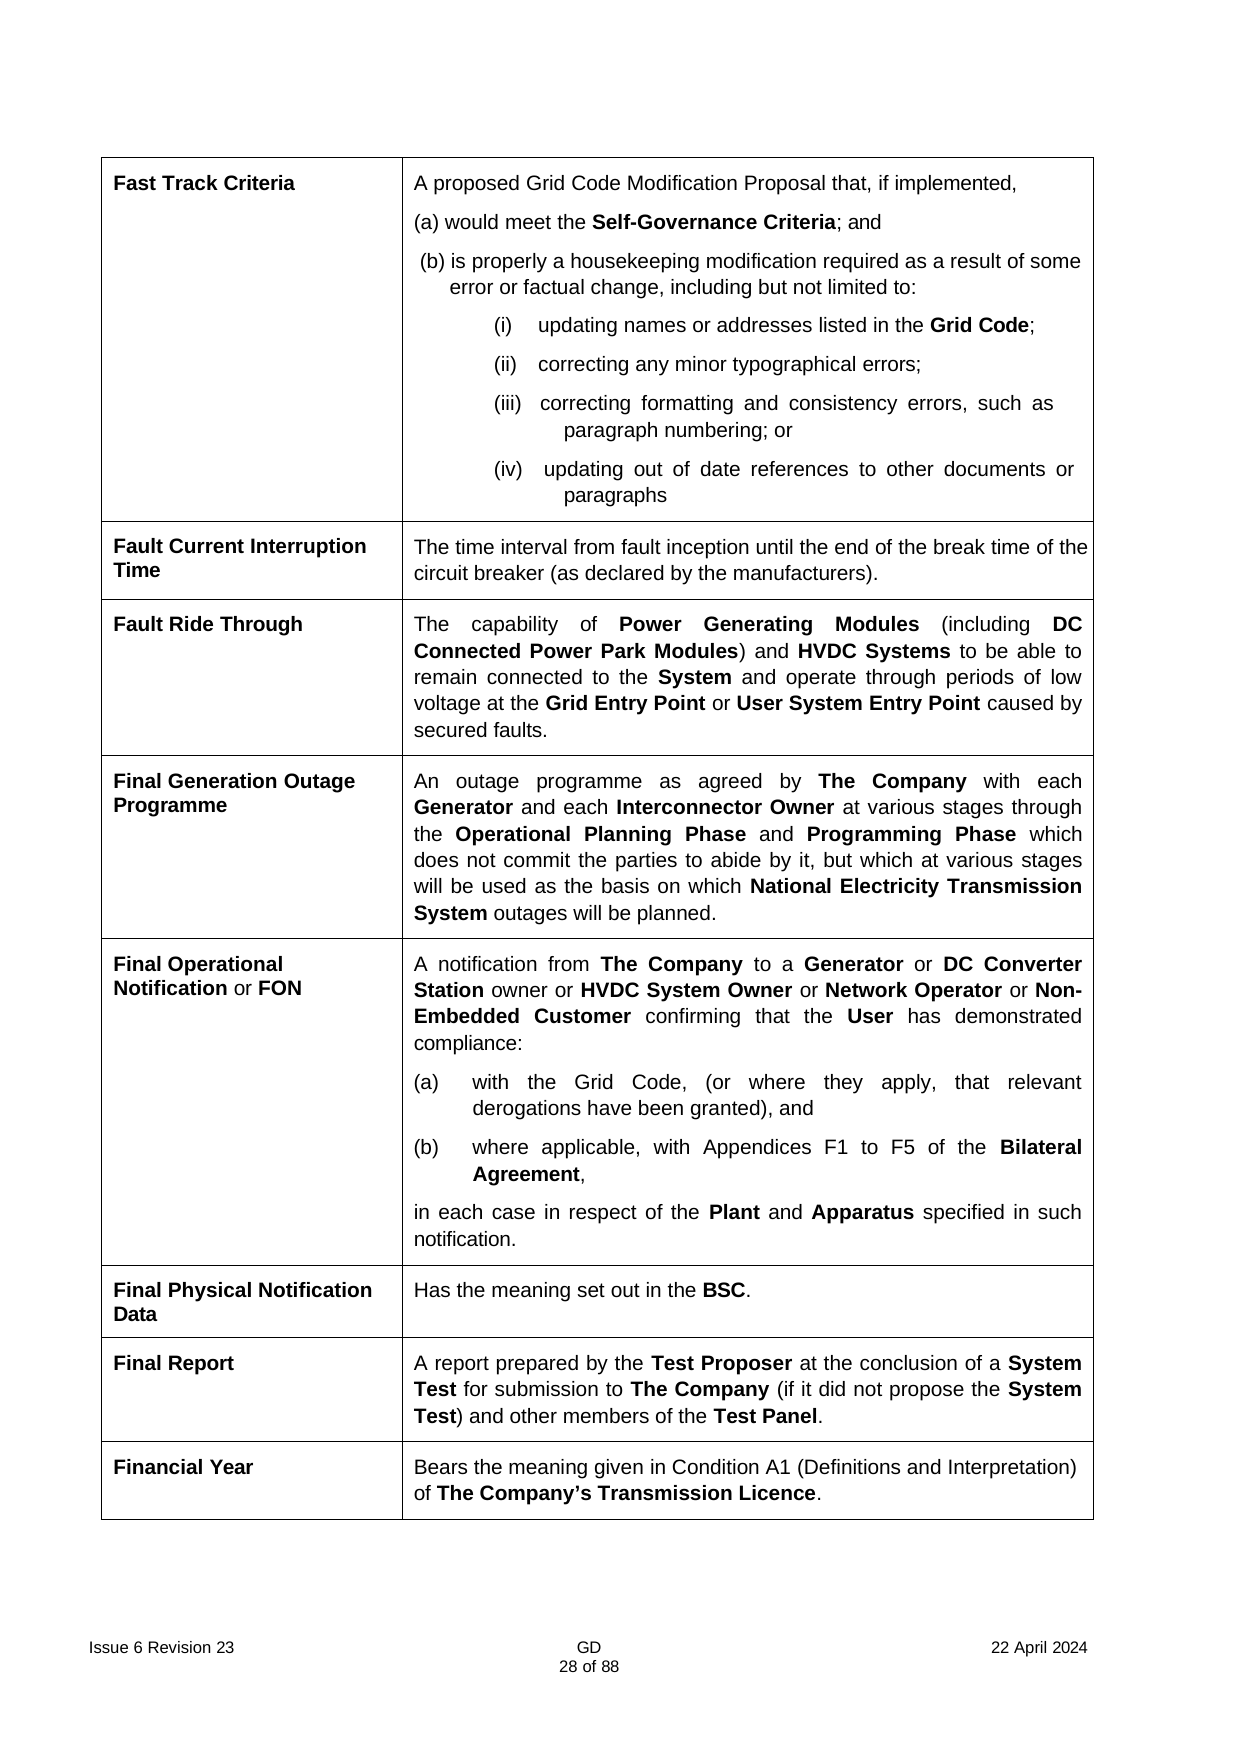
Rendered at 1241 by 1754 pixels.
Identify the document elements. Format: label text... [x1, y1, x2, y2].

table_cell Final Report [102, 1338, 402, 1441]
table_cell Bears the meaning given in Condition A1 (Definitions and Interpretation) of The Company’s Transmission Licence. [403, 1442, 1093, 1519]
table_cell A report prepared by the Test Proposer at the conclusion of a System Test for submission to The Company (if it did not propose the System Test) and other members of the Test Panel. [403, 1338, 1093, 1441]
table_cell Has the meaning set out in the BSC. [403, 1266, 1093, 1337]
table_cell The time interval from fault inception until the end of the break time of the circuit breaker (as declared by the manufacturers). [403, 522, 1093, 598]
table_cell An outage programme as agreed by The Company with each Generator and each Interconnector Owner at various stages through the Operational Planning Phase and Programming Phase which does not commit the parties to abide by it, but which at various stages will be used as the basis on which National Electricity Transmission System outages will be planned. [403, 756, 1093, 938]
table_cell A notification from The Company to a Generator or DC Converter Station owner or HVDC System Owner or Network Operator or Non- Embedded Customer confirming that the User has demonstrated compliance: with the Grid Code, (or where they apply, that relevant derogations have been granted), and where applicable, with Appendices F1 to F5 of the Bilateral Agreement, in each case in respect of the Plant and Apparatus specified in such notification. [403, 939, 1093, 1264]
table_cell Final Generation Outage Programme [102, 756, 402, 938]
table_header Fast Track Criteria [102, 158, 402, 521]
table_cell Financial Year [102, 1442, 402, 1519]
table_header A proposed Grid Code Modification Proposal that, if implemented, would meet the Self-Governance Criteria; and is properly a housekeeping modification required as a result of some error or factual change, including but not limited to: updating names or addresses listed in the Grid Code; correcting any minor typographical errors; correcting formatting and consistency errors, such as paragraph numbering; or updating out of date references to other documents or paragraphs [403, 158, 1093, 521]
table_cell The capability of Power Generating Modules (including DC Connected Power Park Modules) and HVDC Systems to be able to remain connected to the System and operate through periods of low voltage at the Grid Entry Point or User System Entry Point caused by secured faults. [403, 600, 1093, 755]
table_cell Fault Ride Through [102, 600, 402, 755]
table_cell Fault Current Interruption Time [102, 522, 402, 598]
table_cell Final Operational Notification or FON [102, 939, 402, 1264]
table_cell Final Physical Notification Data [102, 1266, 402, 1337]
